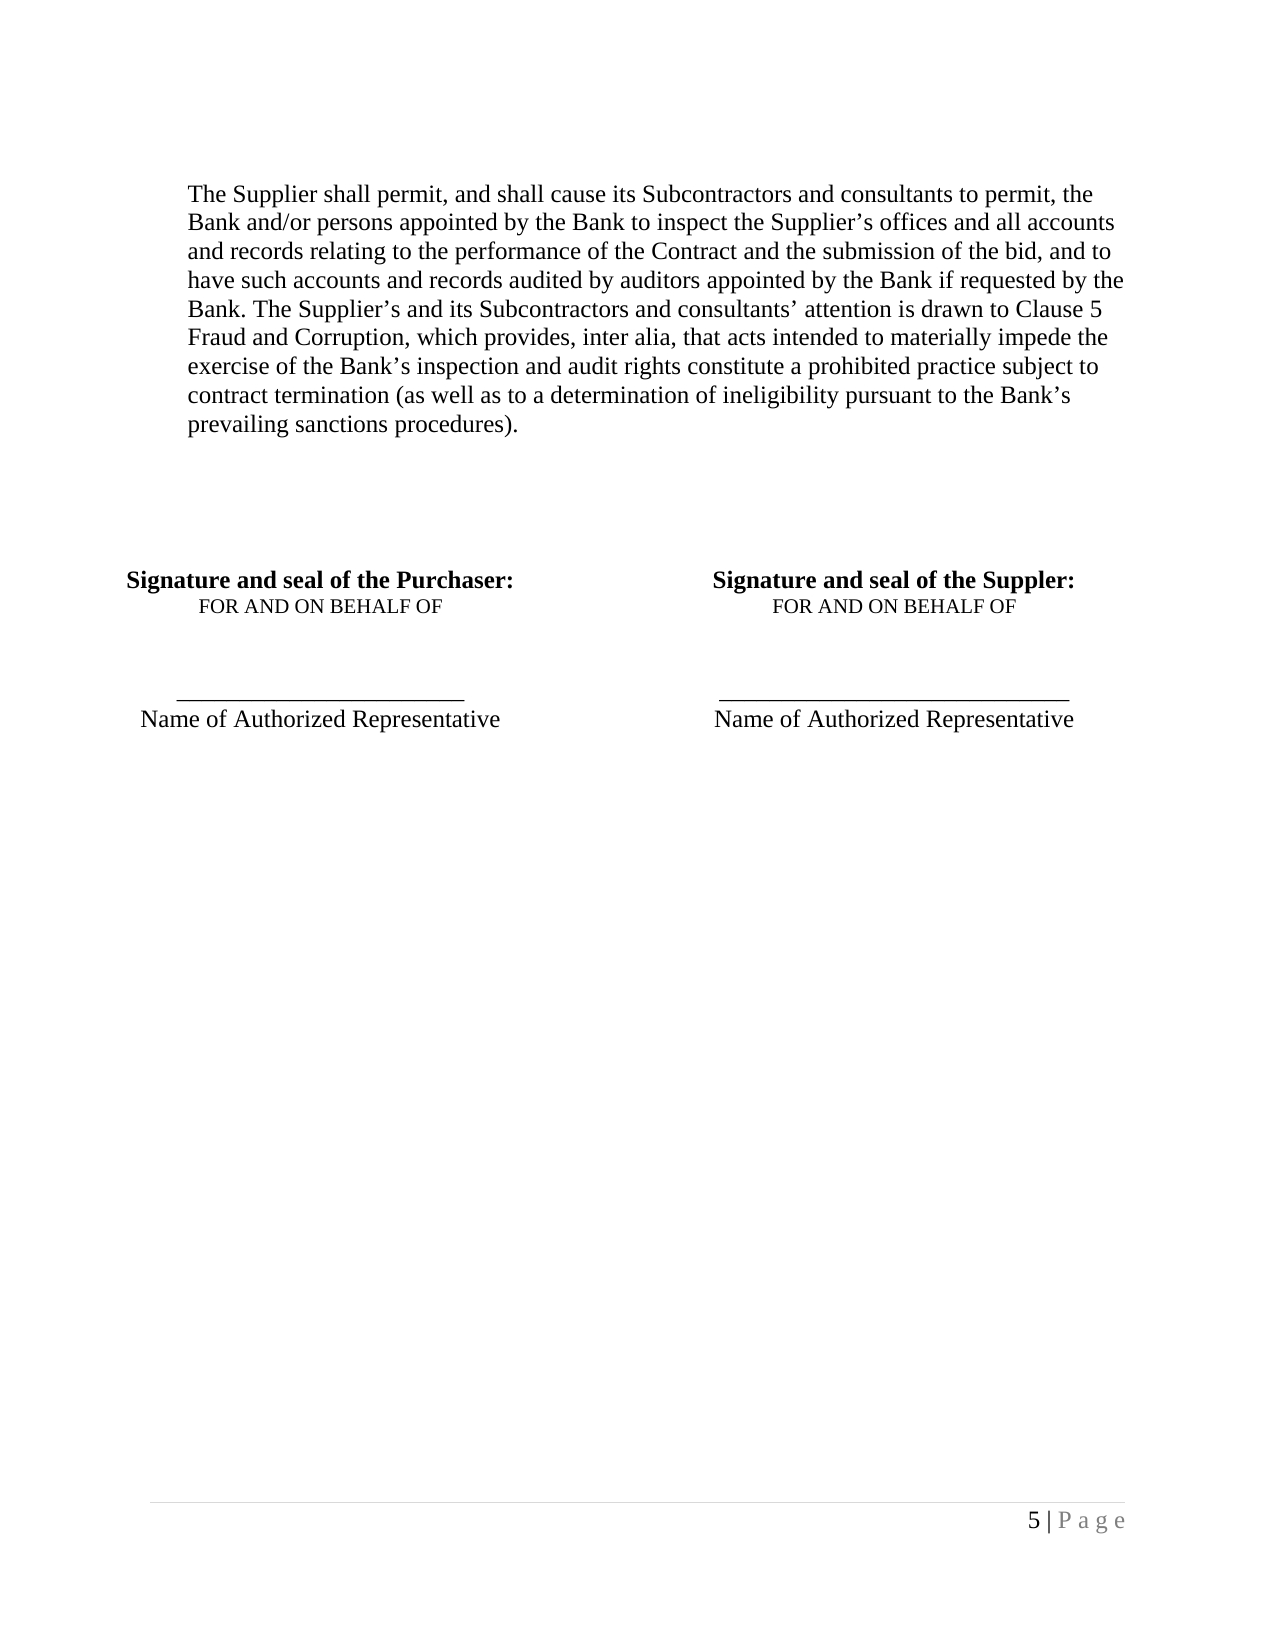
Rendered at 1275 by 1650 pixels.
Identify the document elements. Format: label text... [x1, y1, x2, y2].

table_header Signature and seal of the Suppler: FOR AND ON BEHALF OF ____________________________ Name of Authorized Representative [577, 565, 1211, 733]
table_header Signature and seal of the Purchaser: FOR AND ON BEHALF OF _______________________ Name of Authorized Representative [64, 565, 577, 733]
list The Supplier shall permit, and shall cause its Subcontractors and consultants to permit, the Bank and/or persons appointed by the Bank to inspect the Supplier’s offices and all accounts and records relating to the performance of the Contract and the submission of the bid, and to have such accounts and records audited by auditors appointed by the Bank if requested by the Bank. The Supplier’s and its Subcontractors and consultants’ attention is drawn to Clause 5 Fraud and Corruption, which provides, inter alia, that acts intended to materially impede the exercise of the Bank’s inspection and audit rights constitute a prohibited practice subject to contract termination (as well as to a determination of ineligibility pursuant to the Bank’s prevailing sanctions procedures). [187, 179, 1125, 437]
